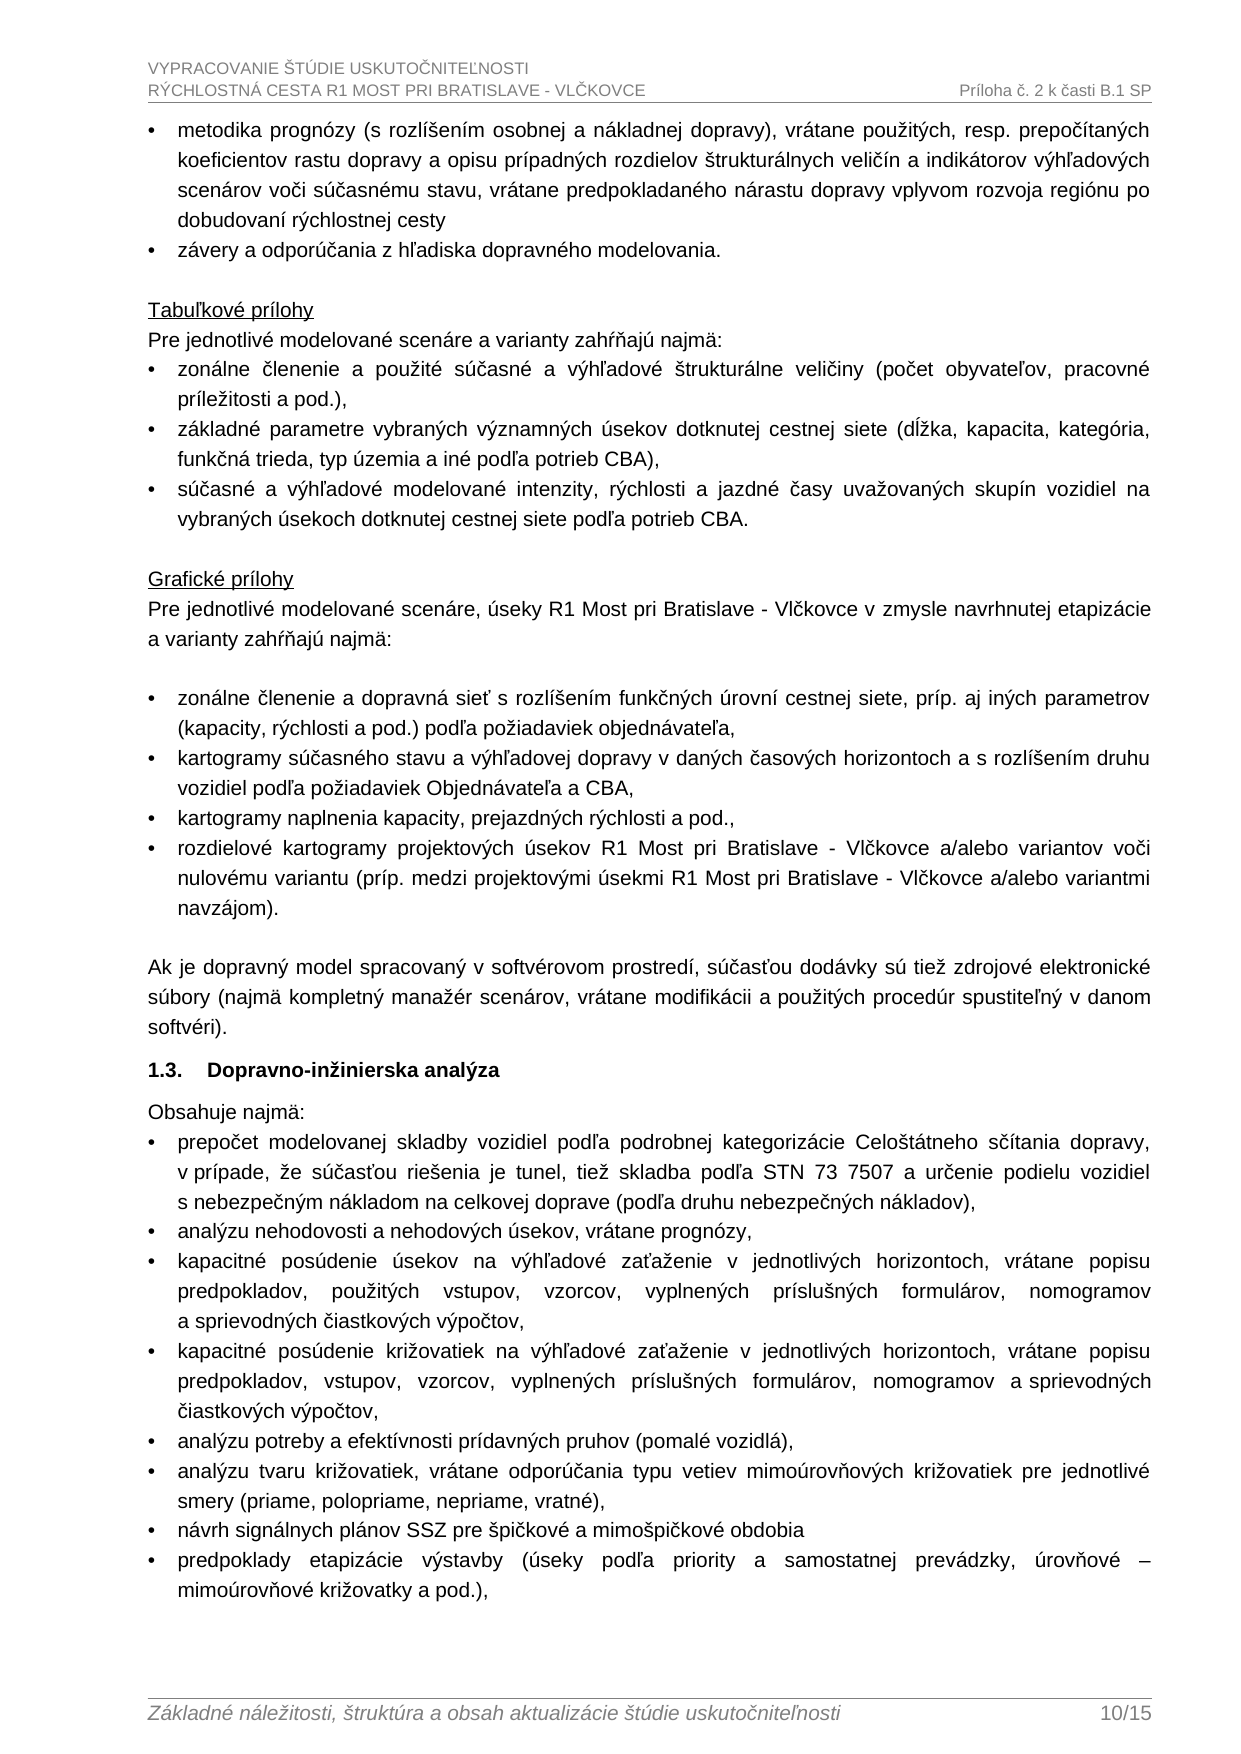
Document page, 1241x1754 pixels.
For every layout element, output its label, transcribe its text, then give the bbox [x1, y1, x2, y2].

text Pre jednotlivé modelované scenáre, úseky R1 Most pri Bratislave - Vlčkovce v zmysle navrhnutej etapizácie a varianty zahŕňajú najmä: [148, 596, 1152, 650]
text • základné parametre vybraných významných úsekov dotknutej cestnej siete (dĺžka, kapacita, kategória, funkčná trieda, typ územia a iné podľa potrieb CBA), [148, 417, 1152, 471]
text • analýzu nehodovosti a nehodových úsekov, vrátane prognózy, [148, 1219, 1152, 1243]
text • prepočet modelovanej skladby vozidiel podľa podrobnej kategorizácie Celoštátneho sčítania dopravy, v prípade, že súčasťou riešenia je tunel, tiež skladba podľa STN 73 7507 a určenie podielu vozidiel s nebezpečným nákladom na celkovej doprave (podľa druhu nebezpečných nákladov), [148, 1130, 1152, 1213]
text • súčasné a výhľadové modelované intenzity, rýchlosti a jazdné časy uvažovaných skupín vozidiel na vybraných úsekoch dotknutej cestnej siete podľa potrieb CBA. [148, 477, 1152, 531]
text • analýzu tvaru križovatiek, vrátane odporúčania typu vetiev mimoúrovňových križovatiek pre jednotlivé smery (priame, polopriame, nepriame, vratné), [148, 1458, 1152, 1512]
text • návrh signálnych plánov SSZ pre špičkové a mimošpičkové obdobia [148, 1518, 1152, 1542]
text Tabuľkové prílohy [148, 297, 1152, 321]
text • analýzu potreby a efektívnosti prídavných pruhov (pomalé vozidlá), [148, 1429, 1152, 1453]
subtitle 1.3. Dopravno-inžinierska analýza [148, 1057, 1152, 1081]
text • rozdielové kartogramy projektových úsekov R1 Most pri Bratislave - Vlčkovce a/alebo variantov voči nulovému variantu (príp. medzi projektovými úsekmi R1 Most pri Bratislave - Vlčkovce a/alebo variantmi navzájom). [148, 836, 1152, 919]
text Obsahuje najmä: [148, 1100, 1152, 1124]
text Ak je dopravný model spracovaný v softvérovom prostredí, súčasťou dodávky sú tiež zdrojové elektronické súbory (najmä kompletný manažér scenárov, vrátane modifikácii a použitých procedúr spustiteľný v danom softvéri). [148, 955, 1152, 1039]
text • zonálne členenie a dopravná sieť s rozlíšením funkčných úrovní cestnej siete, príp. aj iných parametrov (kapacity, rýchlosti a pod.) podľa požiadaviek objednávateľa, [148, 686, 1152, 740]
text • kartogramy naplnenia kapacity, prejazdných rýchlosti a pod., [148, 806, 1152, 830]
text • kapacitné posúdenie úsekov na výhľadové zaťaženie v jednotlivých horizontoch, vrátane popisu predpokladov, použitých vstupov, vzorcov, vyplnených príslušných formulárov, nomogramov a sprievodných čiastkových výpočtov, [148, 1249, 1152, 1333]
text • kapacitné posúdenie križovatiek na výhľadové zaťaženie v jednotlivých horizontoch, vrátane popisu predpokladov, vstupov, vzorcov, vyplnených príslušných formulárov, nomogramov a sprievodných čiastkových výpočtov, [148, 1339, 1152, 1423]
text • metodika prognózy (s rozlíšením osobnej a nákladnej dopravy), vrátane použitých, resp. prepočítaných koeficientov rastu dopravy a opisu prípadných rozdielov štrukturálnych veličín a indikátorov výhľadových scenárov voči súčasnému stavu, vrátane predpokladaného nárastu dopravy vplyvom rozvoja regiónu po dobudovaní rýchlostnej cesty [148, 118, 1152, 232]
text Pre jednotlivé modelované scenáre a varianty zahŕňajú najmä: [148, 327, 1152, 351]
text • predpoklady etapizácie výstavby (úseky podľa priority a samostatnej prevádzky, úrovňové – mimoúrovňové križovatky a pod.), [148, 1548, 1152, 1602]
text • kartogramy súčasného stavu a výhľadovej dopravy v daných časových horizontoch a s rozlíšením druhu vozidiel podľa požiadaviek Objednávateľa a CBA, [148, 746, 1152, 800]
text • zonálne členenie a použité súčasné a výhľadové štrukturálne veličiny (počet obyvateľov, pracovné príležitosti a pod.), [148, 357, 1152, 411]
text Grafické prílohy [148, 567, 1152, 591]
text • závery a odporúčania z hľadiska dopravného modelovania. [148, 238, 1152, 262]
